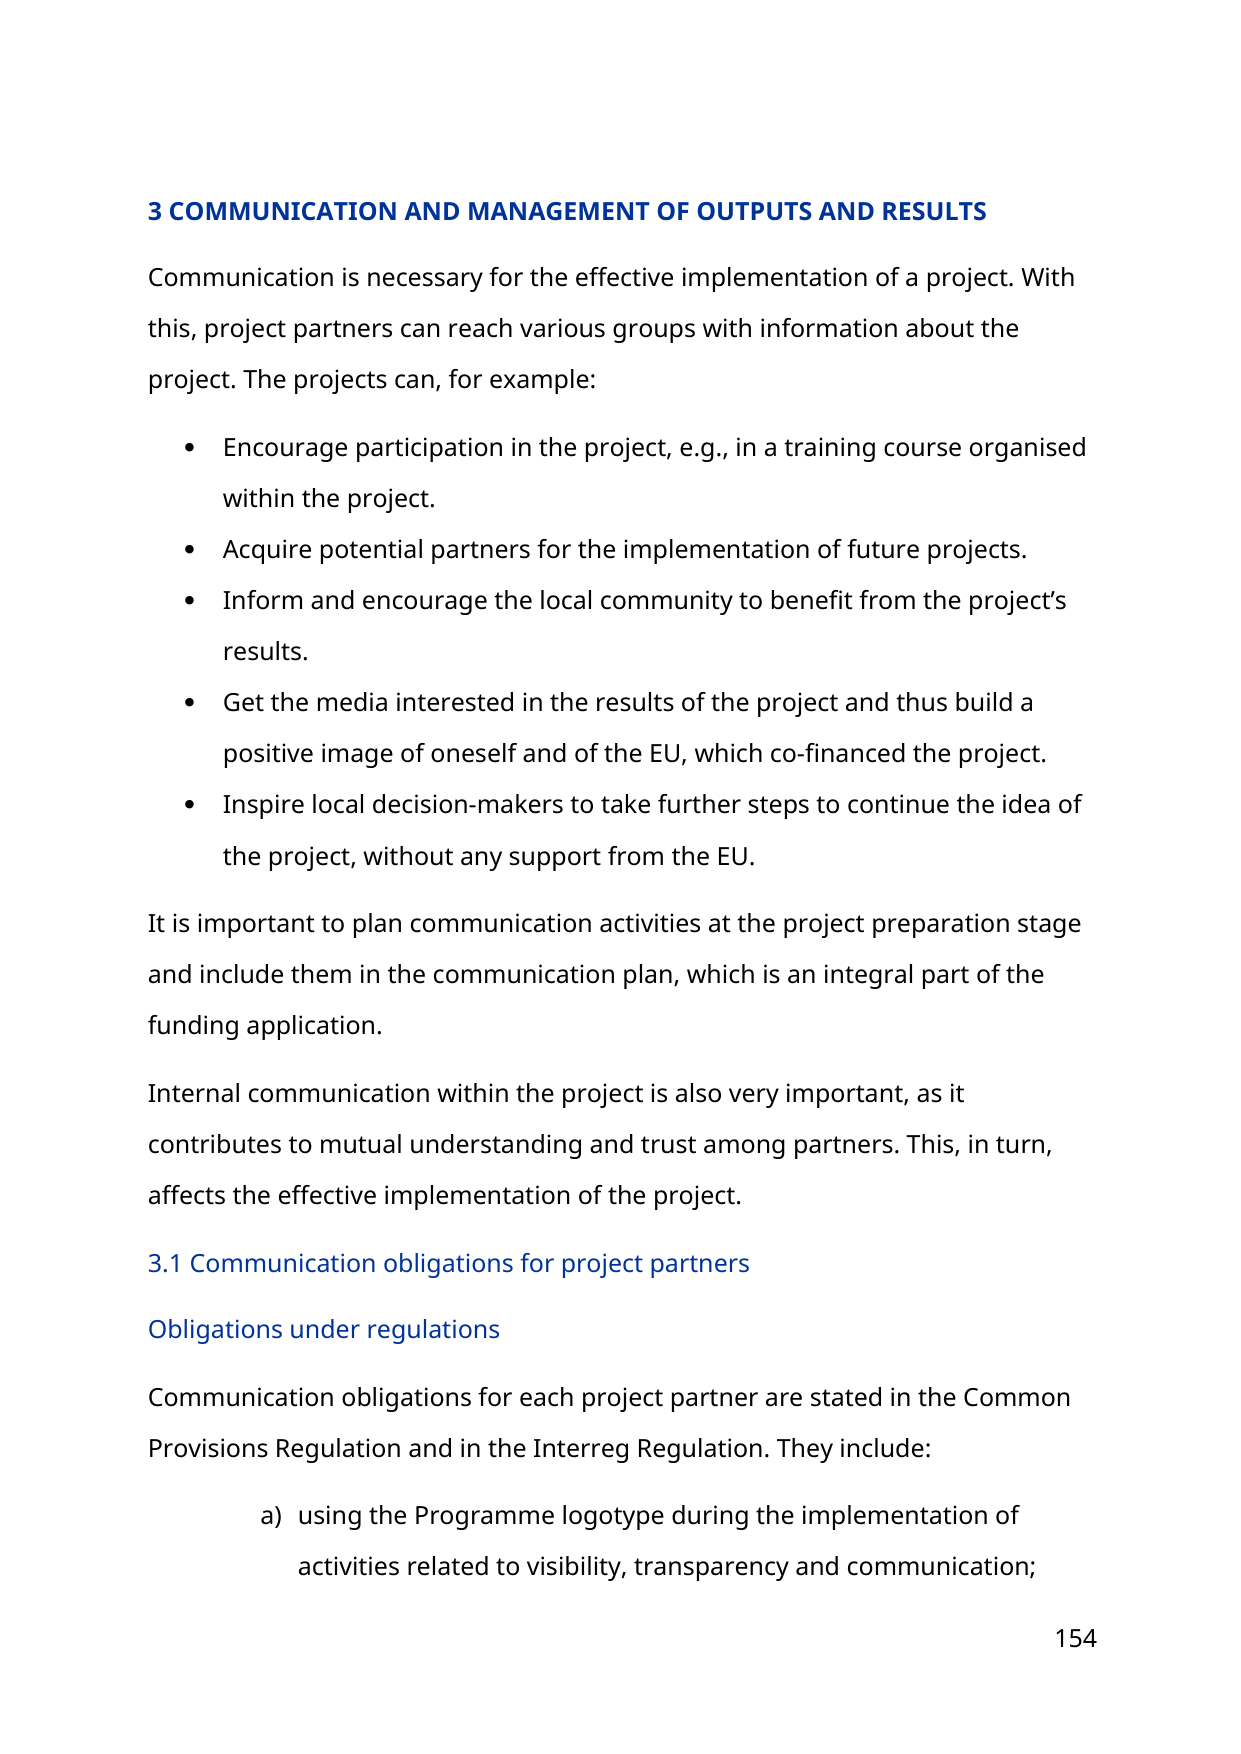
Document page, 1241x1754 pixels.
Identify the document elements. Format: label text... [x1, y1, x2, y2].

list Inform and encourage the local community to benefit from the project’s results. [185, 583, 1097, 668]
list Get the media interested in the results of the project and thus build a positive image of oneself and of the EU, which co-financed the project. [185, 685, 1097, 770]
subtitle 3.1 Communication obligations for project partners [148, 1245, 1097, 1279]
list Encourage participation in the project, e.g., in a training course organised within the project. [185, 430, 1097, 515]
list using the Programme logotype during the implementation of activities related to visibility, transparency and communication; [260, 1498, 1097, 1583]
text Communication is necessary for the effective implementation of a project. With this, project partners can reach various groups with information about the project. The projects can, for example: [148, 260, 1097, 396]
text Communication obligations for each project partner are stated in the Common Provisions Regulation and in the Interreg Regulation. They include: [148, 1379, 1097, 1464]
list Acquire potential partners for the implementation of future projects. [185, 532, 1097, 566]
text Obligations under regulations [148, 1311, 1097, 1346]
list Inspire local decision-makers to take further steps to continue the idea of the project, without any support from the EU. [185, 787, 1097, 872]
text Internal communication within the project is also very important, as it contributes to mutual understanding and trust among partners. This, in turn, affects the effective implementation of the project. [148, 1076, 1097, 1212]
text It is important to plan communication activities at the project preparation stage and include them in the communication plan, which is an integral part of the funding application. [148, 906, 1097, 1042]
subtitle 3 COMMUNICATION AND MANAGEMENT OF OUTPUTS AND RESULTS [148, 194, 1097, 228]
